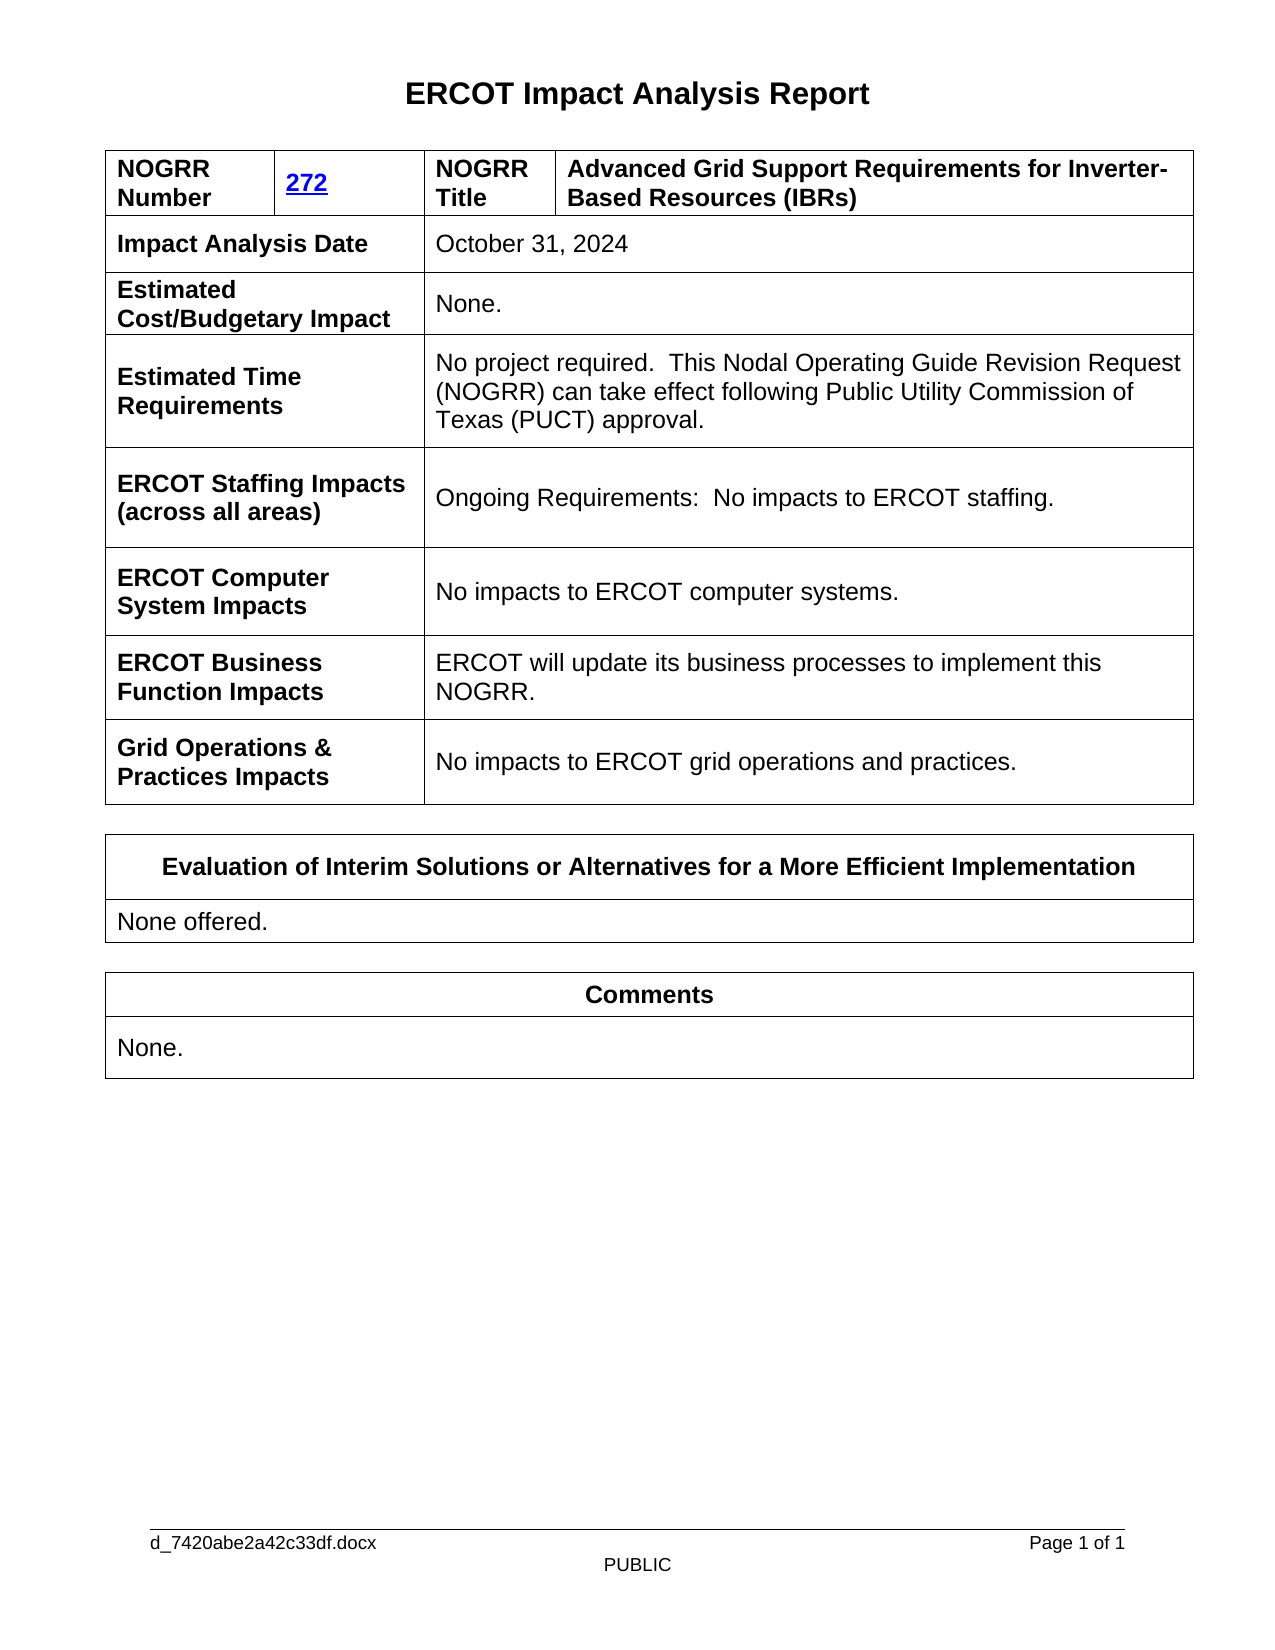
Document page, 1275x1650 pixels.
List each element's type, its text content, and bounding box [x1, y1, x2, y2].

table_cell Estimated Time Requirements [106, 335, 424, 447]
table_cell October 31, 2024 [425, 216, 1193, 272]
table_cell ERCOT Computer System Impacts [106, 548, 424, 635]
table_cell No project required. This Nodal Operating Guide Revision Request (NOGRR) can take effect following Public Utility Commission of Texas (PUCT) approval. [425, 335, 1193, 447]
table_cell No impacts to ERCOT computer systems. [425, 548, 1193, 635]
table_cell Grid Operations & Practices Impacts [106, 720, 424, 804]
table_header NOGRR Number [106, 151, 274, 214]
table_cell No impacts to ERCOT grid operations and practices. [425, 720, 1193, 804]
table_cell None offered. [106, 900, 1193, 942]
table_cell Ongoing Requirements: No impacts to ERCOT staffing. [425, 448, 1193, 547]
table_header NOGRR Title [425, 151, 555, 214]
table_cell Impact Analysis Date [106, 216, 424, 272]
table_cell None. [425, 273, 1193, 334]
table_cell ERCOT Staffing Impacts (across all areas) [106, 448, 424, 547]
table_header Evaluation of Interim Solutions or Alternatives for a More Efficient Implementation [106, 835, 1193, 899]
table_cell ERCOT Business Function Impacts [106, 636, 424, 718]
table_header Advanced Grid Support Requirements for Inverter-Based Resources (IBRs) [556, 151, 1193, 214]
table_header 272 [275, 151, 424, 214]
table_cell ERCOT will update its business processes to implement this NOGRR. [425, 636, 1193, 718]
table_header Comments [106, 973, 1193, 1016]
table_cell Estimated Cost/Budgetary Impact [106, 273, 424, 334]
table_cell None. [106, 1017, 1193, 1077]
